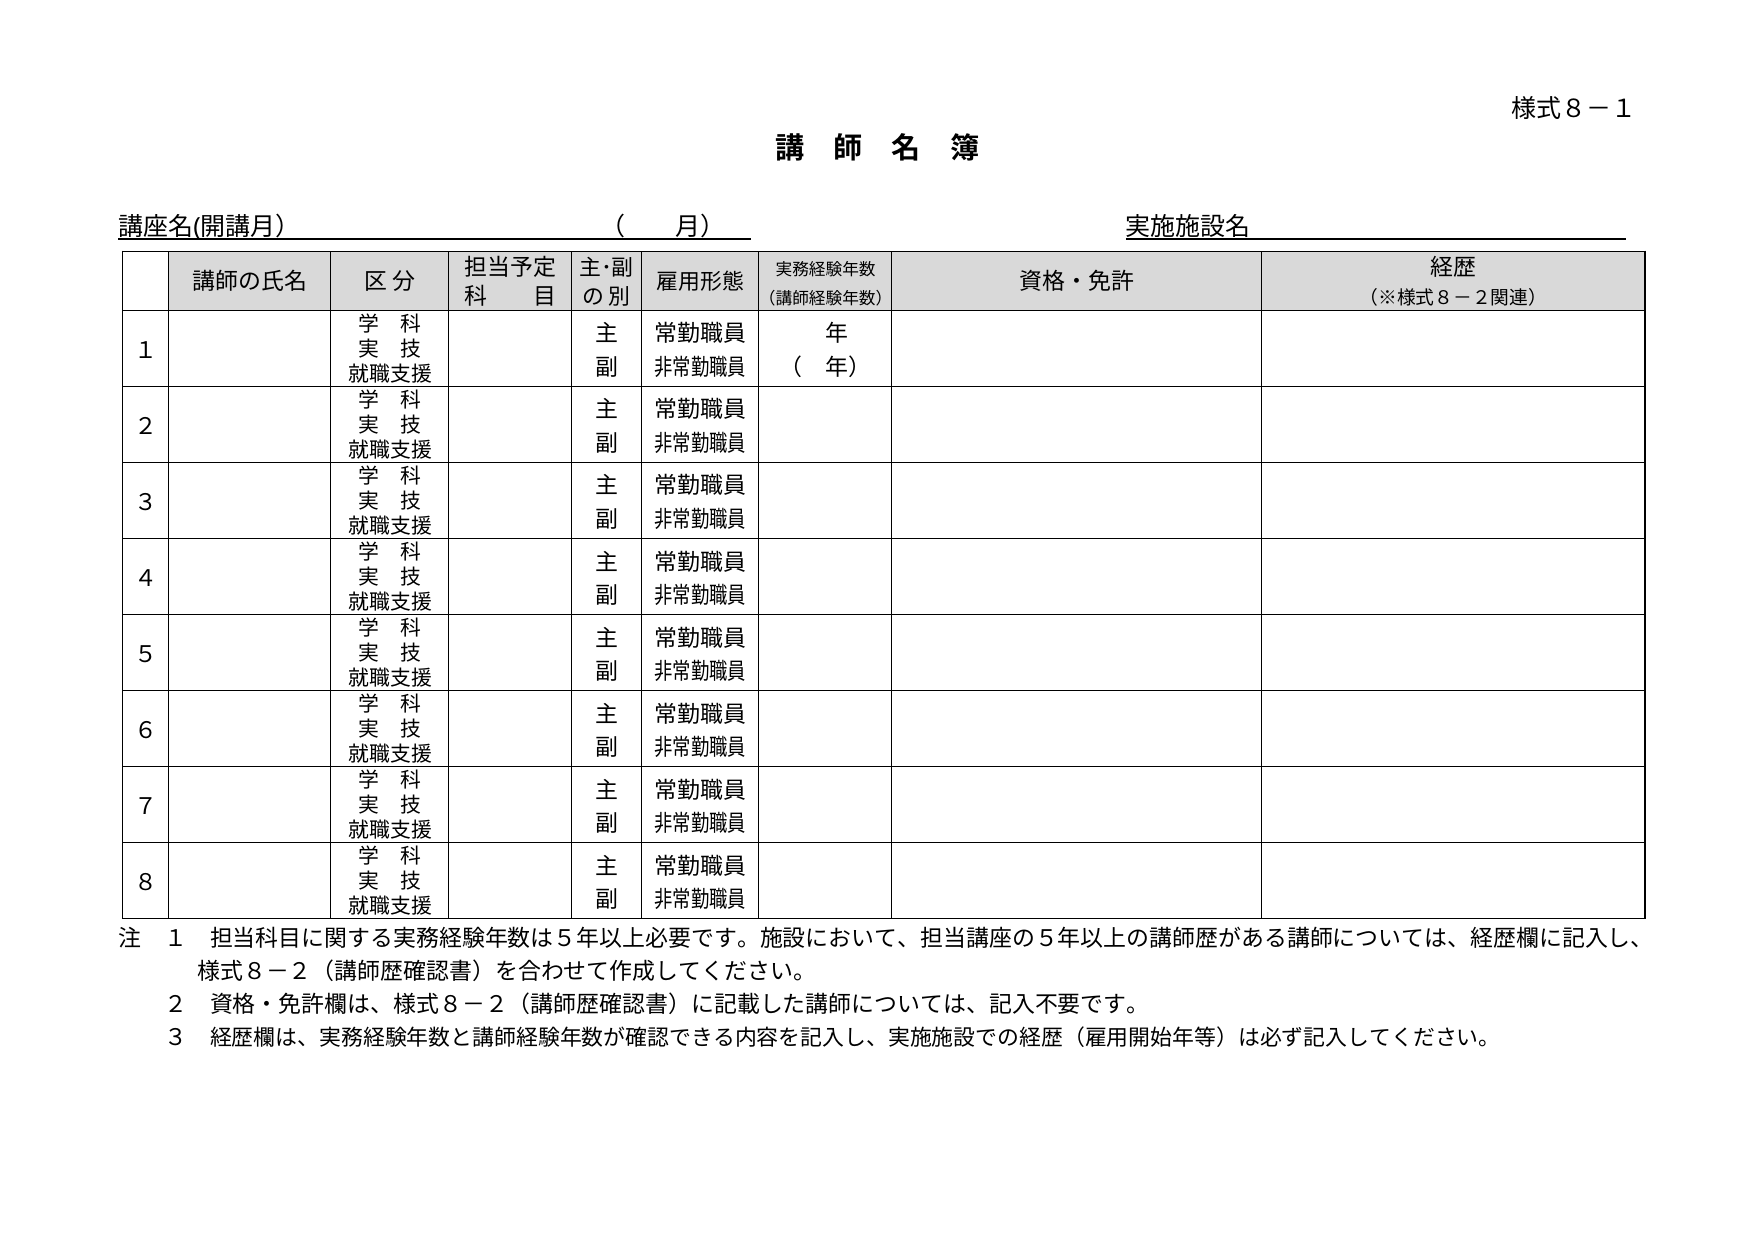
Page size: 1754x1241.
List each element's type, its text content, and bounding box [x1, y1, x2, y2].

text 講座名(開講月） （ 月） 実施施設名 [118, 207, 1636, 243]
table_cell 常勤職員 非常勤職員 [642, 463, 758, 538]
table_cell 常勤職員 非常勤職員 [642, 387, 758, 462]
table_cell ６ [123, 691, 168, 766]
table_cell 学 科 実 技 就職支援 [331, 539, 448, 614]
table_cell [169, 767, 330, 842]
table_cell [1262, 387, 1644, 462]
table_cell ８ [123, 843, 168, 918]
table_cell 主 副 [572, 691, 641, 766]
table_cell [1262, 311, 1644, 386]
table_cell [449, 387, 571, 462]
table_cell [759, 843, 891, 918]
text 注 １ 担当科目に関する実務経験年数は５年以上必要です。施設において、担当講座の５年以上の講師歴がある講師については、経歴欄に記入し、様式８－２（講師歴確認書）を合わせて作成してください。 [118, 919, 1636, 986]
table_cell [169, 539, 330, 614]
table_cell [759, 691, 891, 766]
table_cell [449, 615, 571, 690]
table_cell [169, 843, 330, 918]
table_cell [1262, 539, 1644, 614]
table_cell 主 副 [572, 387, 641, 462]
text 講 師 名 簿 [118, 125, 1636, 167]
table_header 担当予定 科 目 [449, 252, 571, 310]
table_cell 学 科 実 技 就職支援 [331, 311, 448, 386]
table_cell 学 科 実 技 就職支援 [331, 691, 448, 766]
table_cell 主 副 [572, 767, 641, 842]
table_header 講師の氏名 [169, 252, 330, 310]
table_cell 主 副 [572, 311, 641, 386]
table_cell 年 （ 年） [759, 311, 891, 386]
table_cell [169, 387, 330, 462]
table_cell [1262, 843, 1644, 918]
table_cell [759, 387, 891, 462]
table_cell [759, 463, 891, 538]
table_cell ２ [123, 387, 168, 462]
table_cell [449, 539, 571, 614]
table_cell [1262, 767, 1644, 842]
table_cell [892, 843, 1261, 918]
table_cell 主 副 [572, 615, 641, 690]
table_cell 主 副 [572, 843, 641, 918]
table_cell [449, 311, 571, 386]
table_cell [892, 767, 1261, 842]
table_header 経歴 （※様式８－２関連） [1262, 252, 1644, 310]
table_cell 学 科 実 技 就職支援 [331, 767, 448, 842]
table_cell ７ [123, 767, 168, 842]
table_cell 常勤職員 非常勤職員 [642, 539, 758, 614]
table_cell [892, 691, 1261, 766]
table_cell [449, 767, 571, 842]
table_header [123, 252, 168, 310]
table_cell [449, 691, 571, 766]
table_cell 学 科 実 技 就職支援 [331, 387, 448, 462]
table_cell [169, 311, 330, 386]
table_cell [892, 539, 1261, 614]
text 様式８－１ [118, 89, 1636, 125]
table_header 区 分 [331, 252, 448, 310]
table_cell ３ [123, 463, 168, 538]
table_header 資格・免許 [892, 252, 1261, 310]
table_cell [892, 615, 1261, 690]
table_cell [449, 843, 571, 918]
table_cell [759, 615, 891, 690]
table_cell 常勤職員 非常勤職員 [642, 311, 758, 386]
table_cell [892, 463, 1261, 538]
table_cell 主 副 [572, 463, 641, 538]
table_cell [1262, 615, 1644, 690]
table_cell [169, 463, 330, 538]
table_cell 常勤職員 非常勤職員 [642, 843, 758, 918]
table_cell 主 副 [572, 539, 641, 614]
table_header 実務経験年数 （講師経験年数） [759, 252, 891, 310]
table_cell [169, 615, 330, 690]
text ３ 経歴欄は、実務経験年数と講師経験年数が確認できる内容を記入し、実施施設での経歴（雇用開始年等）は必ず記入してください。 [118, 1019, 1636, 1052]
table_cell 学 科 実 技 就職支援 [331, 615, 448, 690]
table_cell 常勤職員 非常勤職員 [642, 767, 758, 842]
table_cell ４ [123, 539, 168, 614]
table_cell 常勤職員 非常勤職員 [642, 691, 758, 766]
table_cell [169, 691, 330, 766]
table_cell ５ [123, 615, 168, 690]
table_cell [1262, 691, 1644, 766]
table_cell 学 科 実 技 就職支援 [331, 843, 448, 918]
table_cell [759, 539, 891, 614]
table_cell [892, 387, 1261, 462]
text ２ 資格・免許欄は、様式８－２（講師歴確認書）に記載した講師については、記入不要です。 [118, 986, 1636, 1019]
table_cell [1262, 463, 1644, 538]
table_cell 常勤職員 非常勤職員 [642, 615, 758, 690]
table_cell １ [123, 311, 168, 386]
table_cell [759, 767, 891, 842]
table_cell 学 科 実 技 就職支援 [331, 463, 448, 538]
table_header 主･副 の 別 [572, 252, 641, 310]
table_cell [892, 311, 1261, 386]
table_cell [449, 463, 571, 538]
table_header 雇用形態 [642, 252, 758, 310]
